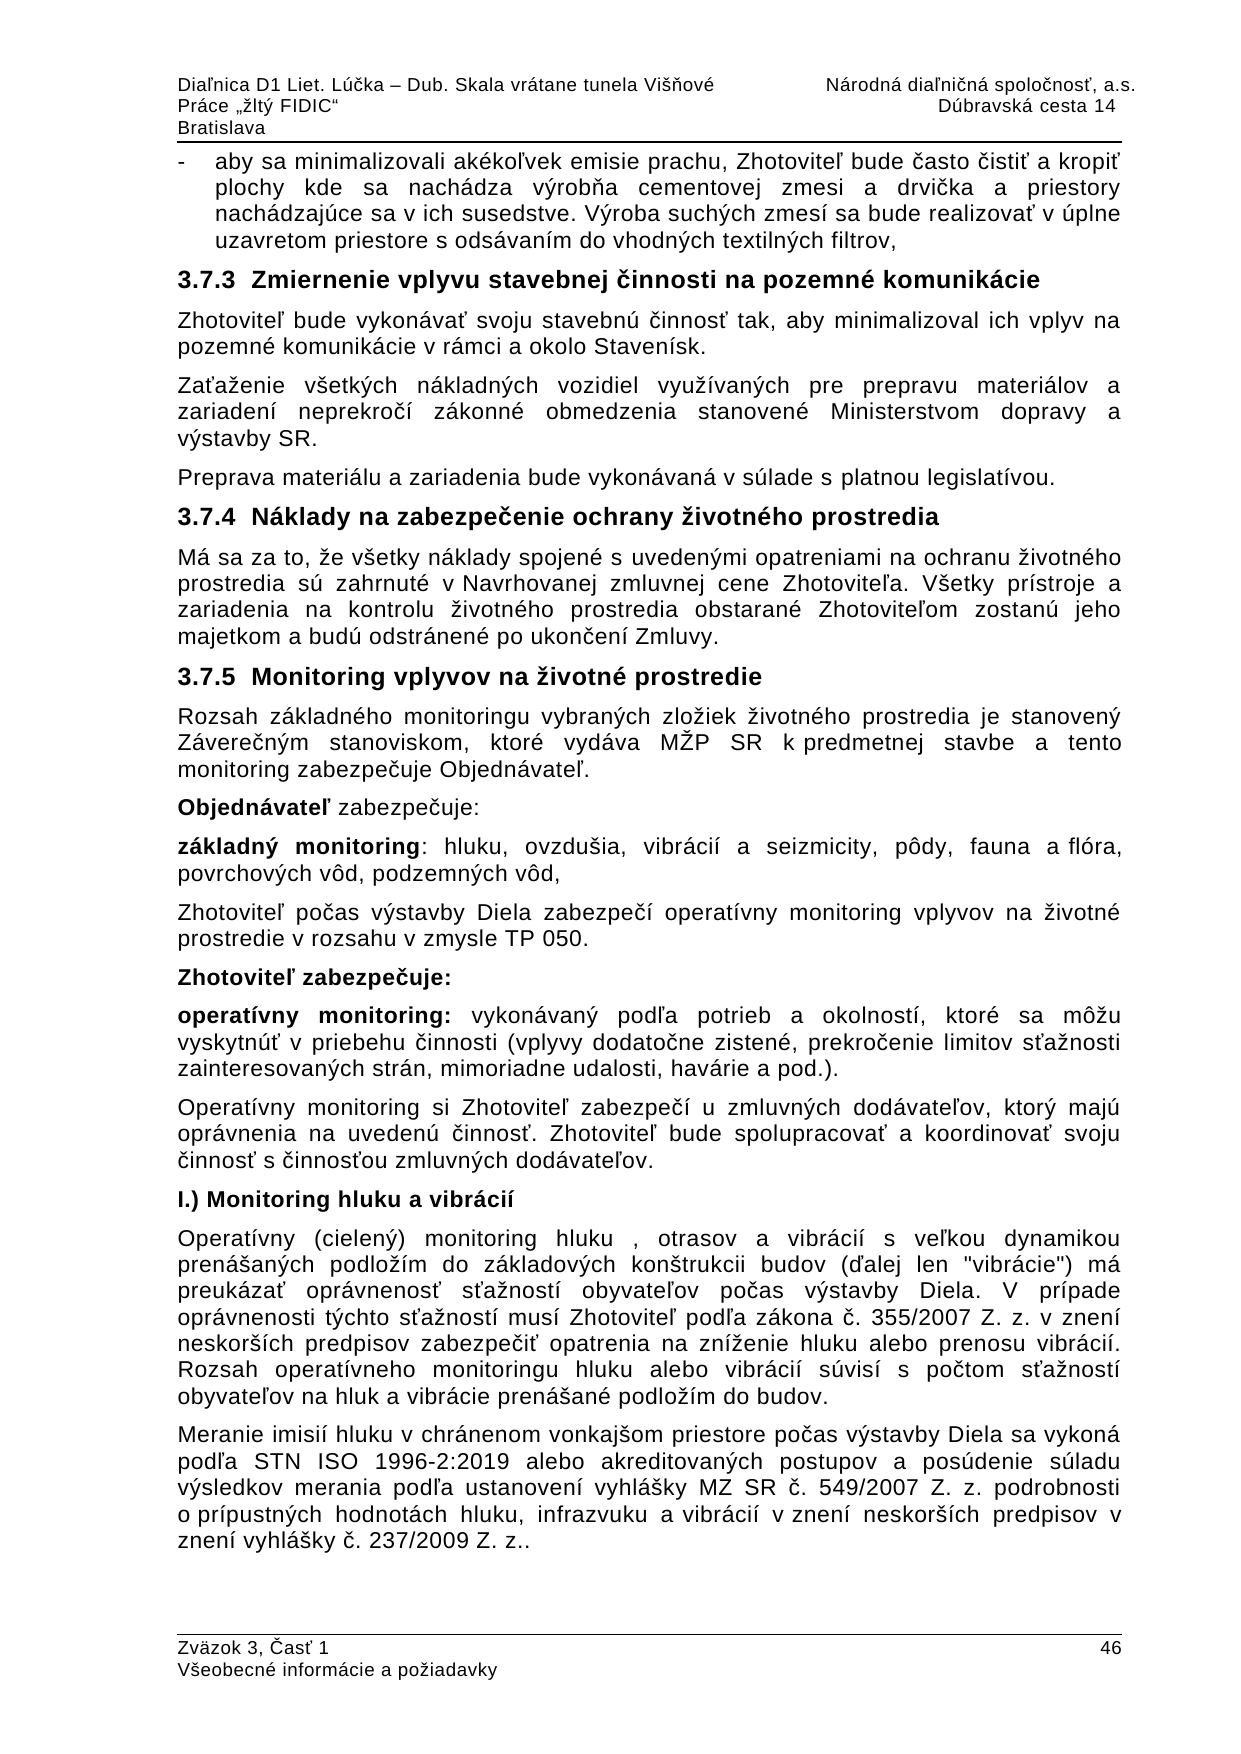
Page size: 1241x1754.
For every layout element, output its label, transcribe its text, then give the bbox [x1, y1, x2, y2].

list - aby sa minimalizovali akékoľvek emisie prachu, Zhotoviteľ bude často čistiť a kropiť plochy kde sa nachádza výrobňa cementovej zmesi a drvička a priestory nachádzajúce sa v ich susedstve. Výroba suchých zmesí sa bude realizovať v úplne uzavretom priestore s odsávaním do vhodných textilných filtrov, [177, 148, 1122, 253]
subtitle 3.7.3 Zmiernenie vplyvu stavebnej činnosti na pozemné komunikácie [177, 266, 1122, 294]
text Rozsah základného monitoringu vybraných zložiek životného prostredia je stanovený Záverečným stanoviskom, ktoré vydáva MŽP SR k predmetnej stavbe a tento monitoring zabezpečuje Objednávateľ. [177, 703, 1122, 782]
text Zhotoviteľ bude vykonávať svoju stavebnú činnosť tak, aby minimalizoval ich vplyv na pozemné komunikácie v rámci a okolo Stavenísk. [177, 307, 1122, 359]
text Zhotoviteľ zabezpečuje: [177, 964, 1122, 990]
text Operatívny (cielený) monitoring hluku , otrasov a vibrácií s veľkou dynamikou prenášaných podložím do základových konštrukcii budov (ďalej len "vibrácie") má preukázať oprávnenosť sťažností obyvateľov počas výstavby Diela. V prípade oprávnenosti týchto sťažností musí Zhotoviteľ podľa zákona č. 355/2007 Z. z. v znení neskorších predpisov zabezpečiť opatrenia na zníženie hluku alebo prenosu vibrácií. Rozsah operatívneho monitoringu hluku alebo vibrácií súvisí s počtom sťažností obyvateľov na hluk a vibrácie prenášané podložím do budov. [177, 1224, 1122, 1409]
text Má sa za to, že všetky náklady spojené s uvedenými opatreniami na ochranu životného prostredia sú zahrnuté v Navrhovanej zmluvnej cene Zhotoviteľa. Všetky prístroje a zariadenia na kontrolu životného prostredia obstarané Zhotoviteľom zostanú jeho majetkom a budú odstránené po ukončení Zmluvy. [177, 544, 1122, 649]
text Zhotoviteľ počas výstavby Diela zabezpečí operatívny monitoring vplyvov na životné prostredie v rozsahu v zmysle TP 050. [177, 898, 1122, 951]
text Objednávateľ zabezpečuje: [177, 794, 1122, 821]
list základný monitoring: hluku, ovzdušia, vibrácií a seizmicity, pôdy, fauna a flóra, povrchových vôd, podzemných vôd, [177, 833, 1122, 886]
subtitle 3.7.5 Monitoring vplyvov na životné prostredie [177, 662, 1122, 690]
list Operatívny monitoring si Zhotoviteľ zabezpečí u zmluvných dodávateľov, ktorý majú oprávnenia na uvedenú činnosť. Zhotoviteľ bude spolupracovať a koordinovať svoju činnosť s činnosťou zmluvných dodávateľov. [177, 1094, 1122, 1173]
text Zaťaženie všetkých nákladných vozidiel využívaných pre prepravu materiálov a zariadení neprekročí zákonné obmedzenia stanovené Ministerstvom dopravy a výstavby SR. [177, 372, 1122, 451]
text Preprava materiálu a zariadenia bude vykonávaná v súlade s platnou legislatívou. [177, 463, 1122, 490]
subtitle 3.7.4 Náklady na zabezpečenie ochrany životného prostredia [177, 502, 1122, 531]
text Meranie imisií hluku v chránenom vonkajšom priestore počas výstavby Diela sa vykoná podľa STN ISO 1996-2:2019 alebo akreditovaných postupov a posúdenie súladu výsledkov merania podľa ustanovení vyhlášky MZ SR č. 549/2007 Z. z. podrobnosti o prípustných hodnotách hluku, infrazvuku a vibrácií v znení neskorších predpisov v znení vyhlášky č. 237/2009 Z. z.. [177, 1421, 1122, 1553]
list operatívny monitoring: vykonávaný podľa potrieb a okolností, ktoré sa môžu vyskytnúť v priebehu činnosti (vplyvy dodatočne zistené, prekročenie limitov sťažnosti zainteresovaných strán, mimoriadne udalosti, havárie a pod.). [177, 1002, 1122, 1082]
list I.) Monitoring hluku a vibrácií [177, 1186, 1122, 1212]
